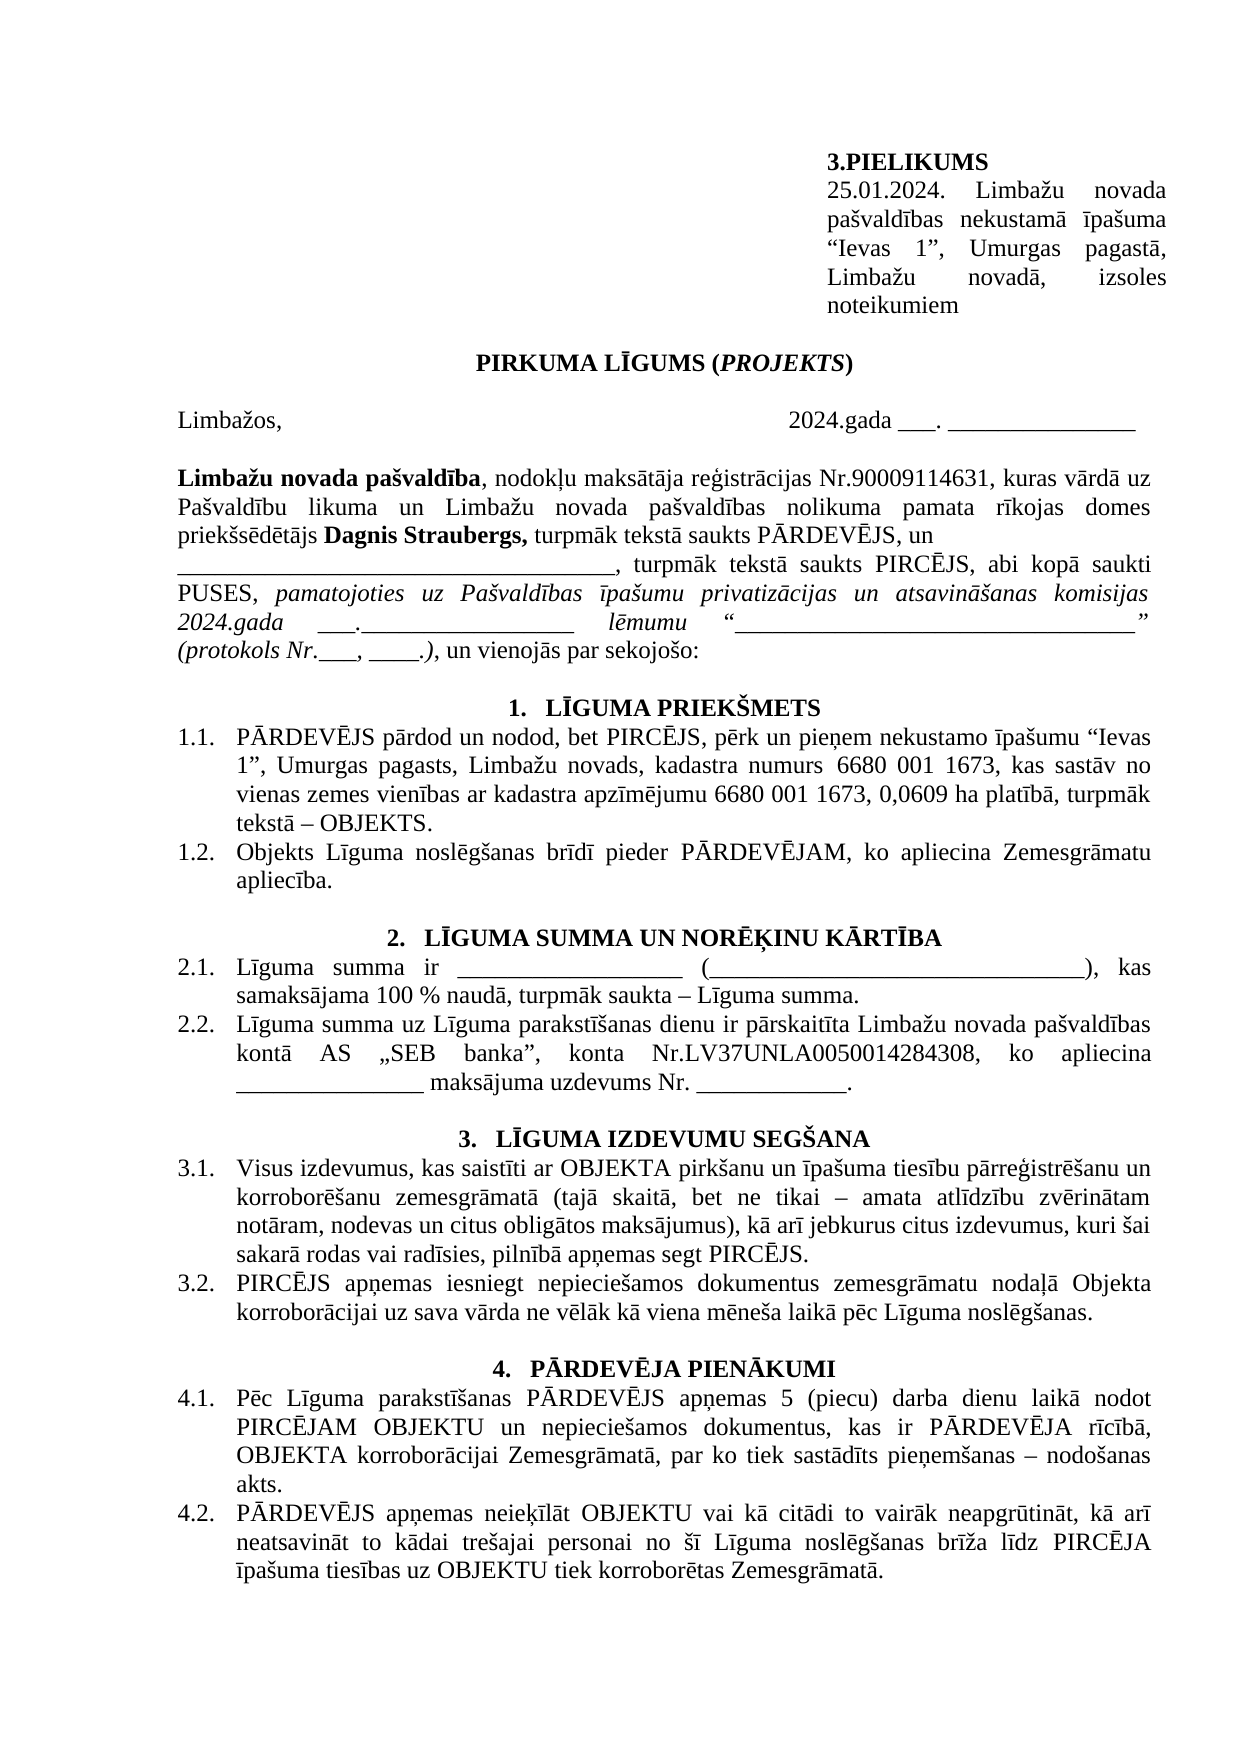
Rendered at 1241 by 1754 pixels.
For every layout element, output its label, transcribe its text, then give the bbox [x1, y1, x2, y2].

text ___________________________________, turpmāk tekstā saukts Pircējs, abi kopā saukti PUSES, pamatojoties uz Pašvaldības īpašumu privatizācijas un atsavināšanas komisijas 2024.gada ___._________________ lēmumu “________________________________” (protokols Nr.___, ____.), un vienojās par sekojošo: [177, 549, 1152, 664]
list Pārdevējs apņemas neieķīlāt Objektu vai kā citādi to vairāk neapgrūtināt, kā arī neatsavināt to kādai trešajai personai no šī Līguma noslēgšanas brīža līdz Pircēja īpašuma tiesības uz Objektu tiek korroborētas Zemesgrāmatā. [177, 1498, 1152, 1584]
text 3.pielikums [827, 147, 1152, 176]
text Pirkuma līgums (projekts) [177, 348, 1152, 377]
list Visus izdevumus, kas saistīti ar Objekta pirkšanu un īpašuma tiesību pārreģistrēšanu un korroborēšanu zemesgrāmatā (tajā skaitā, bet ne tikai – amata atlīdzību zvērinātam notāram, nodevas un citus obligātos maksājumus), kā arī jebkurus citus izdevumus, kuri šai sakarā rodas vai radīsies, pilnībā apņemas segt Pircējs. [177, 1153, 1152, 1268]
list Pircējs apņemas iesniegt nepieciešamos dokumentus zemesgrāmatu nodaļā Objekta korroborācijai uz sava vārda ne vēlāk kā viena mēneša laikā pēc Līguma noslēgšanas. [177, 1268, 1152, 1326]
list Pēc Līguma parakstīšanas Pārdevējs apņemas 5 (piecu) darba dienu laikā nodot Pircējam Objektu un nepieciešamos dokumentus, kas ir Pārdevēja rīcībā, Objekta korroborācijai Zemesgrāmatā, par ko tiek sastādīts pieņemšanas – nodošanas akts. [177, 1383, 1152, 1498]
text Limbažu novada pašvaldība, nodokļu maksātāja reģistrācijas Nr.90009114631, kuras vārdā uz Pašvaldību likuma un Limbažu novada pašvaldības nolikuma pamata rīkojas domes priekšsēdētājs Dagnis Straubergs, turpmāk tekstā saukts Pārdevējs, un [177, 463, 1152, 549]
list Pārdevējs pārdod un nodod, bet Pircējs, pērk un pieņem nekustamo īpašumu “Ievas 1”, Umurgas pagasts, Limbažu novads, kadastra numurs 6680 001 1673, kas sastāv no vienas zemes vienības ar kadastra apzīmējumu 6680 001 1673, 0,0609 ha platībā, turpmāk tekstā – Objekts. [177, 722, 1152, 837]
text 25.01.2024. Limbažu novada pašvaldības nekustamā īpašuma “Ievas 1”, Umurgas pagastā, Limbažu novadā, izsoles noteikumiem [827, 176, 1166, 319]
list Līguma summa un norēķinu kārtība [177, 923, 1152, 952]
list līguma priekšmets [177, 693, 1152, 722]
list Objekts Līguma noslēgšanas brīdī pieder Pārdevējam, ko apliecina Zemesgrāmatu apliecība. [177, 837, 1152, 894]
list Pārdevēja pienākumi [177, 1354, 1152, 1383]
text Limbažos, 2024.gada ___. _______________ [177, 406, 1152, 434]
list Līguma summa ir __________________ (______________________________), kas samaksājama 100 % naudā, turpmāk saukta – Līguma summa. [177, 952, 1152, 1009]
list Līguma Izdevumu segšana [177, 1124, 1152, 1153]
list Līguma summa uz Līguma parakstīšanas dienu ir pārskaitīta Limbažu novada pašvaldības kontā AS „SEB banka”, konta Nr.LV37UNLA0050014284308, ko apliecina _______________ maksājuma uzdevums Nr. ____________. [177, 1009, 1152, 1096]
